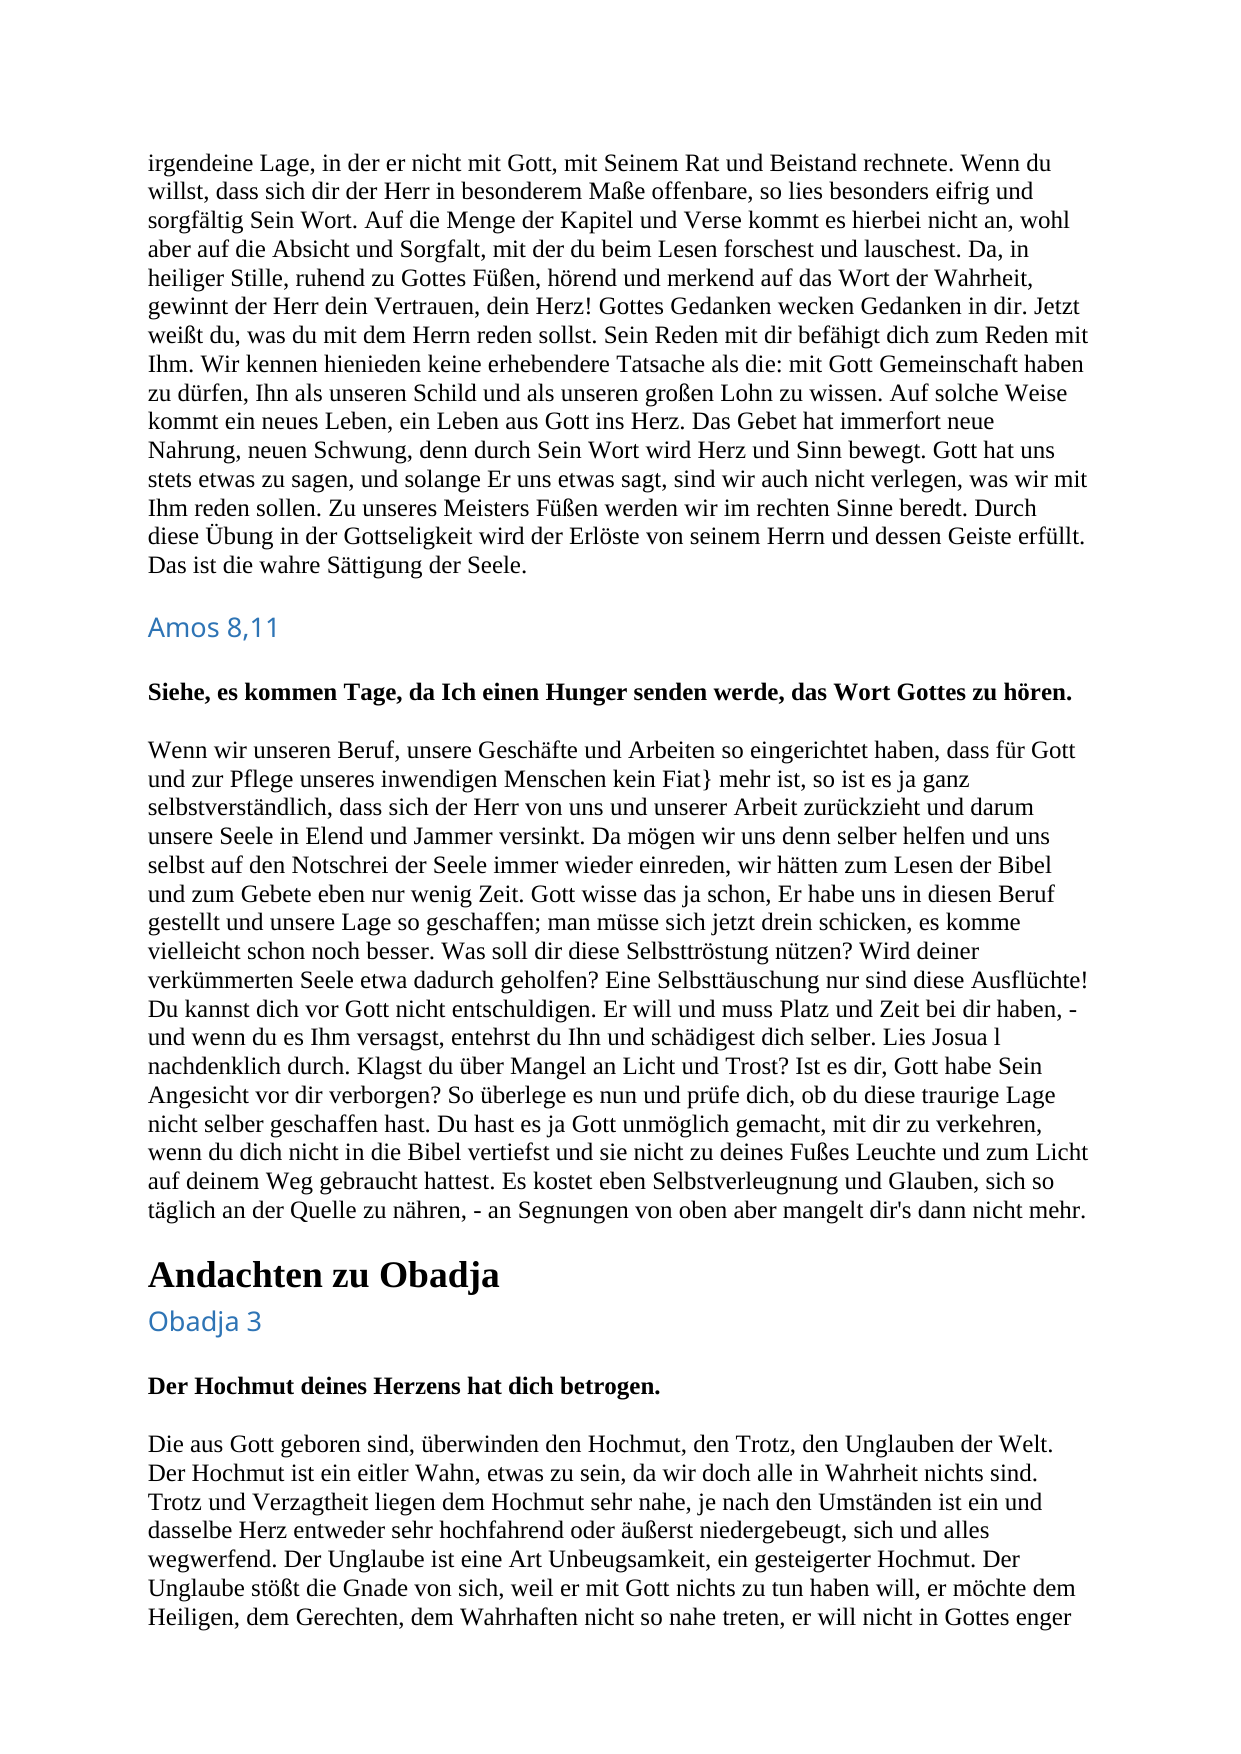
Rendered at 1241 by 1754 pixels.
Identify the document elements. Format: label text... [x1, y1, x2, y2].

subtitle Obadja 3 [148, 1302, 1093, 1339]
subtitle Amos 8,11 [148, 608, 1093, 645]
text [148, 1429, 1093, 1631]
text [148, 148, 1093, 579]
text Der Hochmut deines Herzens hat dich betrogen. [148, 1371, 1093, 1400]
text Wenn wir unseren Beruf, unsere Geschäfte und Arbeiten so eingerichtet haben, dass für Gott und zur Pflege unseres inwendigen Menschen kein Fiat} mehr ist, so ist es ja ganz selbstverständlich, dass sich der Herr von uns und unserer Arbeit zurückzieht und darum unsere Seele in Elend und Jammer versinkt. Da mögen wir uns denn selber helfen und uns selbst auf den Notschrei der Seele immer wieder einreden, wir hätten zum Lesen der Bibel und zum Gebete eben nur wenig Zeit. Gott wisse das ja schon, Er habe uns in diesen Beruf gestellt und unsere Lage so geschaffen; man müsse sich jetzt drein schicken, es komme vielleicht schon noch besser. Was soll dir diese Selbsttröstung nützen? Wird deiner verkümmerten Seele etwa dadurch geholfen? Eine Selbsttäuschung nur sind diese Ausflüchte! Du kannst dich vor Gott nicht entschuldigen. Er will und muss Platz und Zeit bei dir haben, - und wenn du es Ihm versagst, entehrst du Ihn und schädigest dich selber. Lies Josua l nachdenklich durch. Klagst du über Mangel an Licht und Trost? Ist es dir, Gott habe Sein Angesicht vor dir verborgen? So überlege es nun und prüfe dich, ob du diese traurige Lage nicht selber geschaffen hast. Du hast es ja Gott unmöglich gemacht, mit dir zu verkehren, wenn du dich nicht in die Bibel vertiefst und sie nicht zu deines Fußes Leuchte und zum Licht auf deinem Weg gebraucht hattest. Es kostet eben Selbstverleugnung und Glauben, sich so täglich an der Quelle zu nähren, - an Segnungen von oben aber mangelt dir's dann nicht mehr. [148, 735, 1093, 1224]
subtitle Andachten zu Obadja [148, 1253, 1093, 1296]
text Siehe, es kommen Tage, da Ich einen Hunger senden werde, das Wort Gottes zu hören. [148, 677, 1093, 706]
